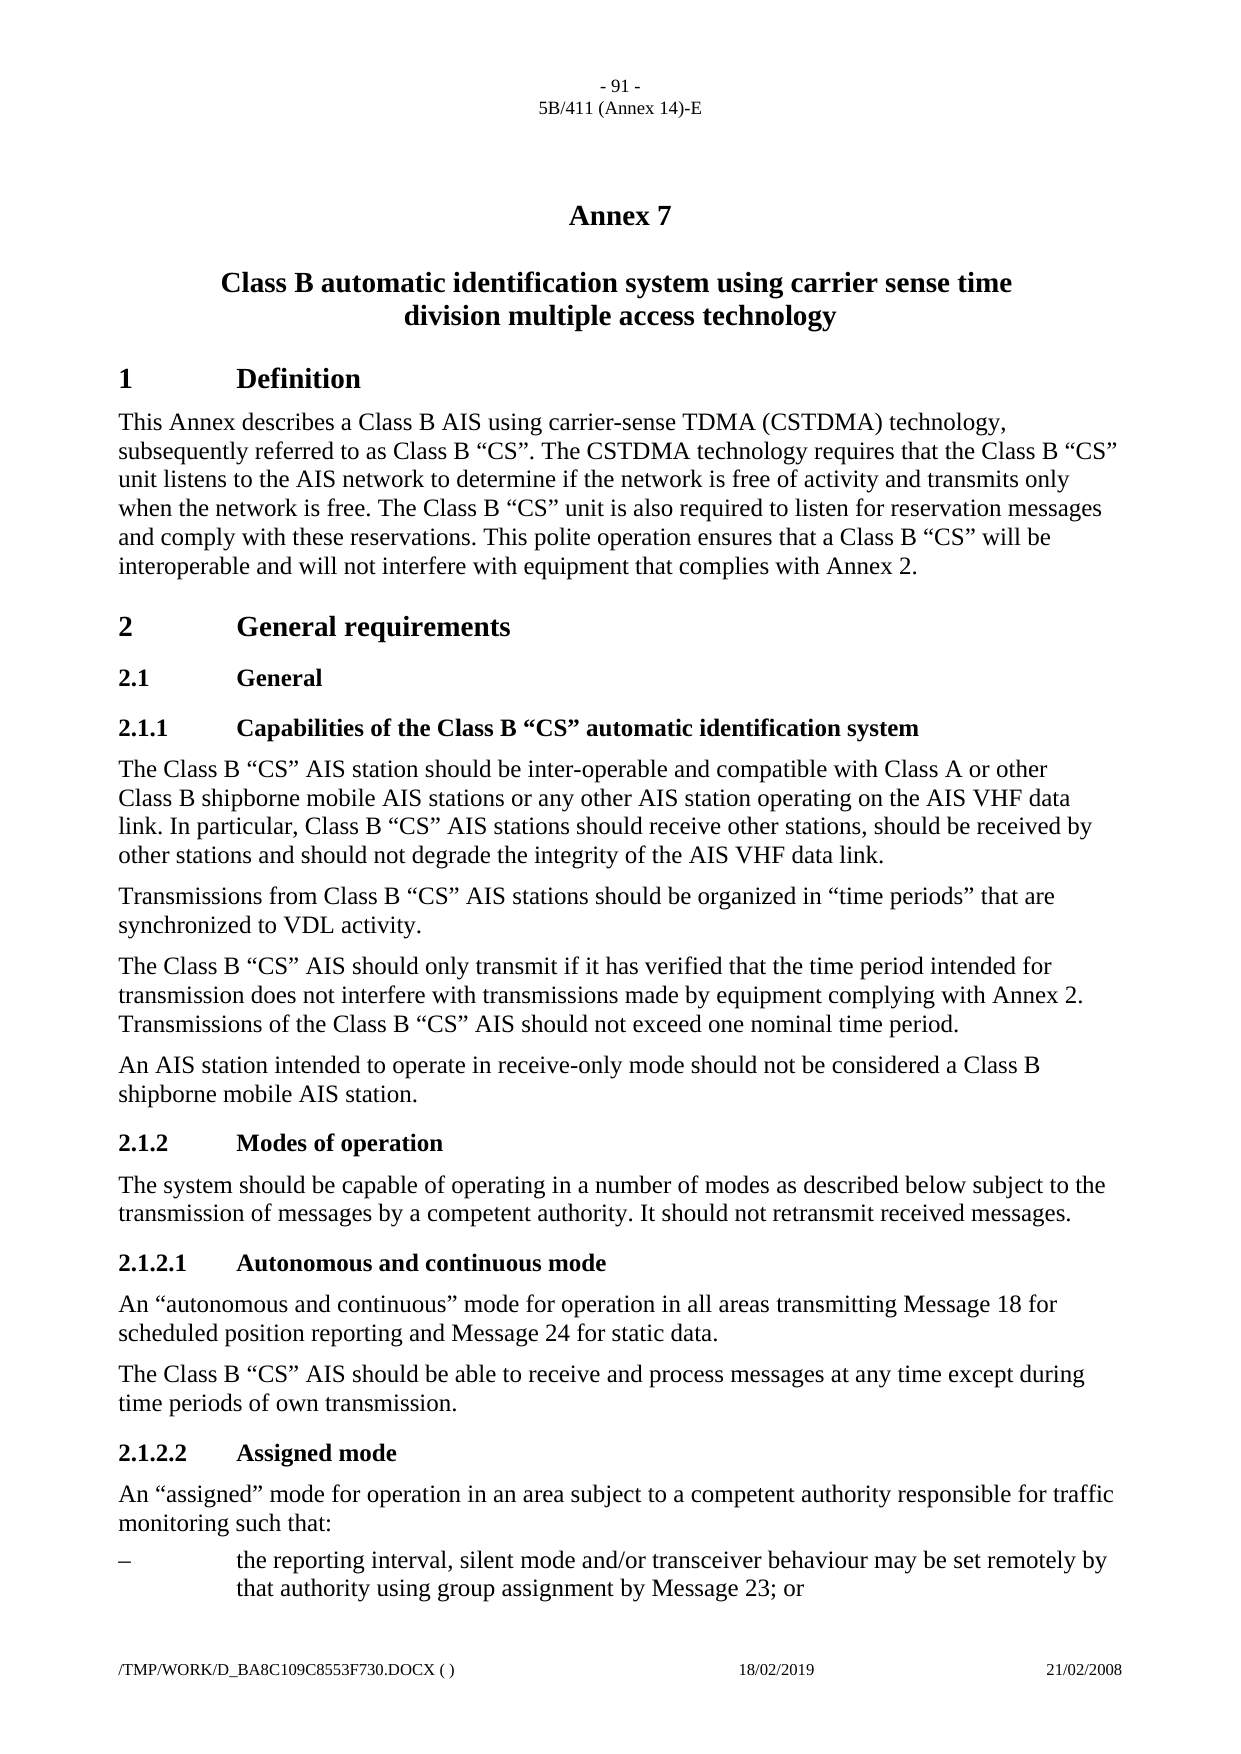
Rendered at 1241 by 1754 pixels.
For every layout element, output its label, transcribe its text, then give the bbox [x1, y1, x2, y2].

text The Class B “CS” AIS should be able to receive and process messages at any time except during time periods of own transmission. [118, 1359, 1122, 1417]
text An “assigned” mode for operation in an area subject to a competent authority responsible for traffic monitoring such that: [118, 1479, 1122, 1536]
text Transmissions from Class B “CS” AIS stations should be organized in “time periods” that are synchronized to VDL activity. [118, 881, 1122, 939]
subtitle 2.1.2.2 Assigned mode [118, 1438, 1122, 1466]
text The Class B “CS” AIS should only transmit if it has verified that the time period intended for transmission does not interfere with transmissions made by equipment complying with Annex 2. Transmissions of the Class B “CS” AIS should not exceed one nominal time period. [118, 951, 1122, 1038]
title Annex 7 Class B automatic identification system using carrier sense time division multiple access technology [118, 198, 1122, 332]
subtitle 1 Definition [118, 361, 1122, 394]
text The system should be capable of operating in a number of modes as described below subject to the transmission of messages by a competent authority. It should not retransmit received messages. [118, 1170, 1122, 1227]
subtitle 2.1.2.1 Autonomous and continuous mode [118, 1248, 1122, 1277]
text This Annex describes a Class B AIS using carrier-sense TDMA (CSTDMA) technology, subsequently referred to as Class B “CS”. The CSTDMA technology requires that the Class B “CS” unit listens to the AIS network to determine if the network is free of activity and transmits only when the network is free. The Class B “CS” unit is also required to listen for reservation messages and comply with these reservations. This polite operation ensures that a Class B “CS” will be interoperable and will not interfere with equipment that complies with Annex 2. [118, 407, 1122, 579]
subtitle 2 General requirements [118, 609, 1122, 642]
text An AIS station intended to operate in receive-only mode should not be considered a Class B shipborne mobile AIS station. [118, 1050, 1122, 1108]
text – the reporting interval, silent mode and/or transceiver behaviour may be set remotely by that authority using group assignment by Message 23; or [118, 1545, 1122, 1602]
subtitle 2.1 General [118, 663, 1122, 692]
text The Class B “CS” AIS station should be inter-operable and compatible with Class A or other Class B shipborne mobile AIS stations or any other AIS station operating on the AIS VHF data link. In particular, Class B “CS” AIS stations should receive other stations, should be received by other stations and should not degrade the integrity of the AIS VHF data link. [118, 754, 1122, 869]
subtitle 2.1.2 Modes of operation [118, 1128, 1122, 1157]
text An “autonomous and continuous” mode for operation in all areas transmitting Message 18 for scheduled position reporting and Message 24 for static data. [118, 1289, 1122, 1347]
subtitle 2.1.1 Capabilities of the Class B “CS” automatic identification system [118, 713, 1122, 741]
